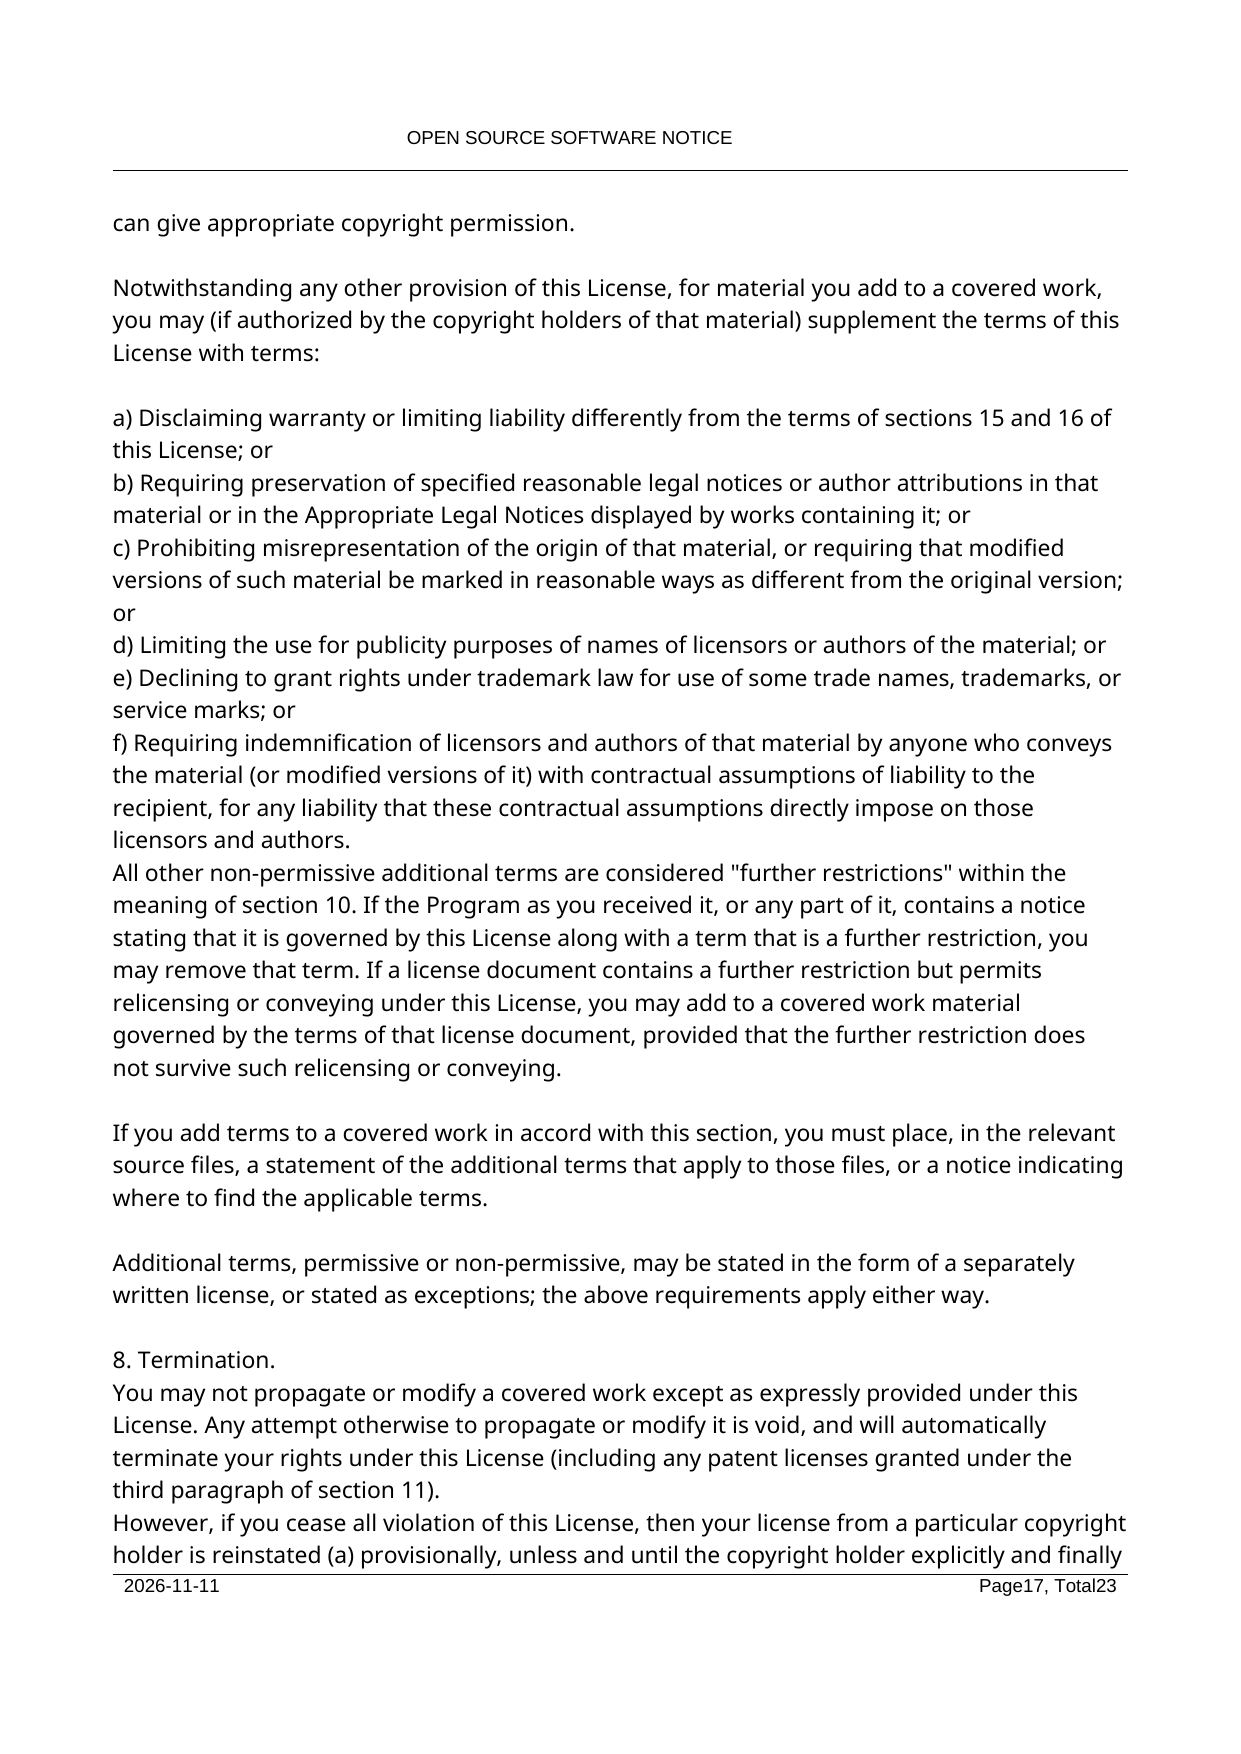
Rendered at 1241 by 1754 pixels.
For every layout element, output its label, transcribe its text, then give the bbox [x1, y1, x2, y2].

text All other non-permissive additional terms are considered "further restrictions" within the meaning of section 10. If the Program as you received it, or any part of it, contains a notice stating that it is governed by this License along with a term that is a further restriction, you may remove that term. If a license document contains a further restriction but permits relicensing or conveying under this License, you may add to a covered work material governed by the terms of that license document, provided that the further restriction does not survive such relicensing or conveying. [112, 856, 1128, 1084]
text If you add terms to a covered work in accord with this section, you must place, in the relevant source files, a statement of the additional terms that apply to those files, or a notice indicating where to find the applicable terms. [112, 1116, 1128, 1214]
text a) Disclaiming warranty or limiting liability differently from the terms of sections 15 and 16 of this License; or [112, 401, 1128, 466]
text f) Requiring indemnification of licensors and authors of that material by anyone who conveys the material (or modified versions of it) with contractual assumptions of liability to the recipient, for any liability that these contractual assumptions directly impose on those licensors and authors. [112, 726, 1128, 856]
text b) Requiring preservation of specified reasonable legal notices or author attributions in that material or in the Appropriate Legal Notices displayed by works containing it; or [112, 466, 1128, 531]
text Additional terms, permissive or non-permissive, may be stated in the form of a separately written license, or stated as exceptions; the above requirements apply either way. [112, 1246, 1128, 1311]
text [112, 206, 1128, 239]
text 8. Termination. [112, 1344, 1128, 1376]
text e) Declining to grant rights under trademark law for use of some trade names, trademarks, or service marks; or [112, 661, 1128, 726]
text d) Limiting the use for publicity purposes of names of licensors or authors of the material; or [112, 629, 1128, 661]
text You may not propagate or modify a covered work except as expressly provided under this License. Any attempt otherwise to propagate or modify it is void, and will automatically terminate your rights under this License (including any patent licenses granted under the third paragraph of section 11). [112, 1376, 1128, 1506]
text c) Prohibiting misrepresentation of the origin of that material, or requiring that modified versions of such material be marked in reasonable ways as different from the original version; or [112, 531, 1128, 629]
text Notwithstanding any other provision of this License, for material you add to a covered work, you may (if authorized by the copyright holders of that material) supplement the terms of this License with terms: [112, 271, 1128, 369]
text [112, 1506, 1128, 1571]
